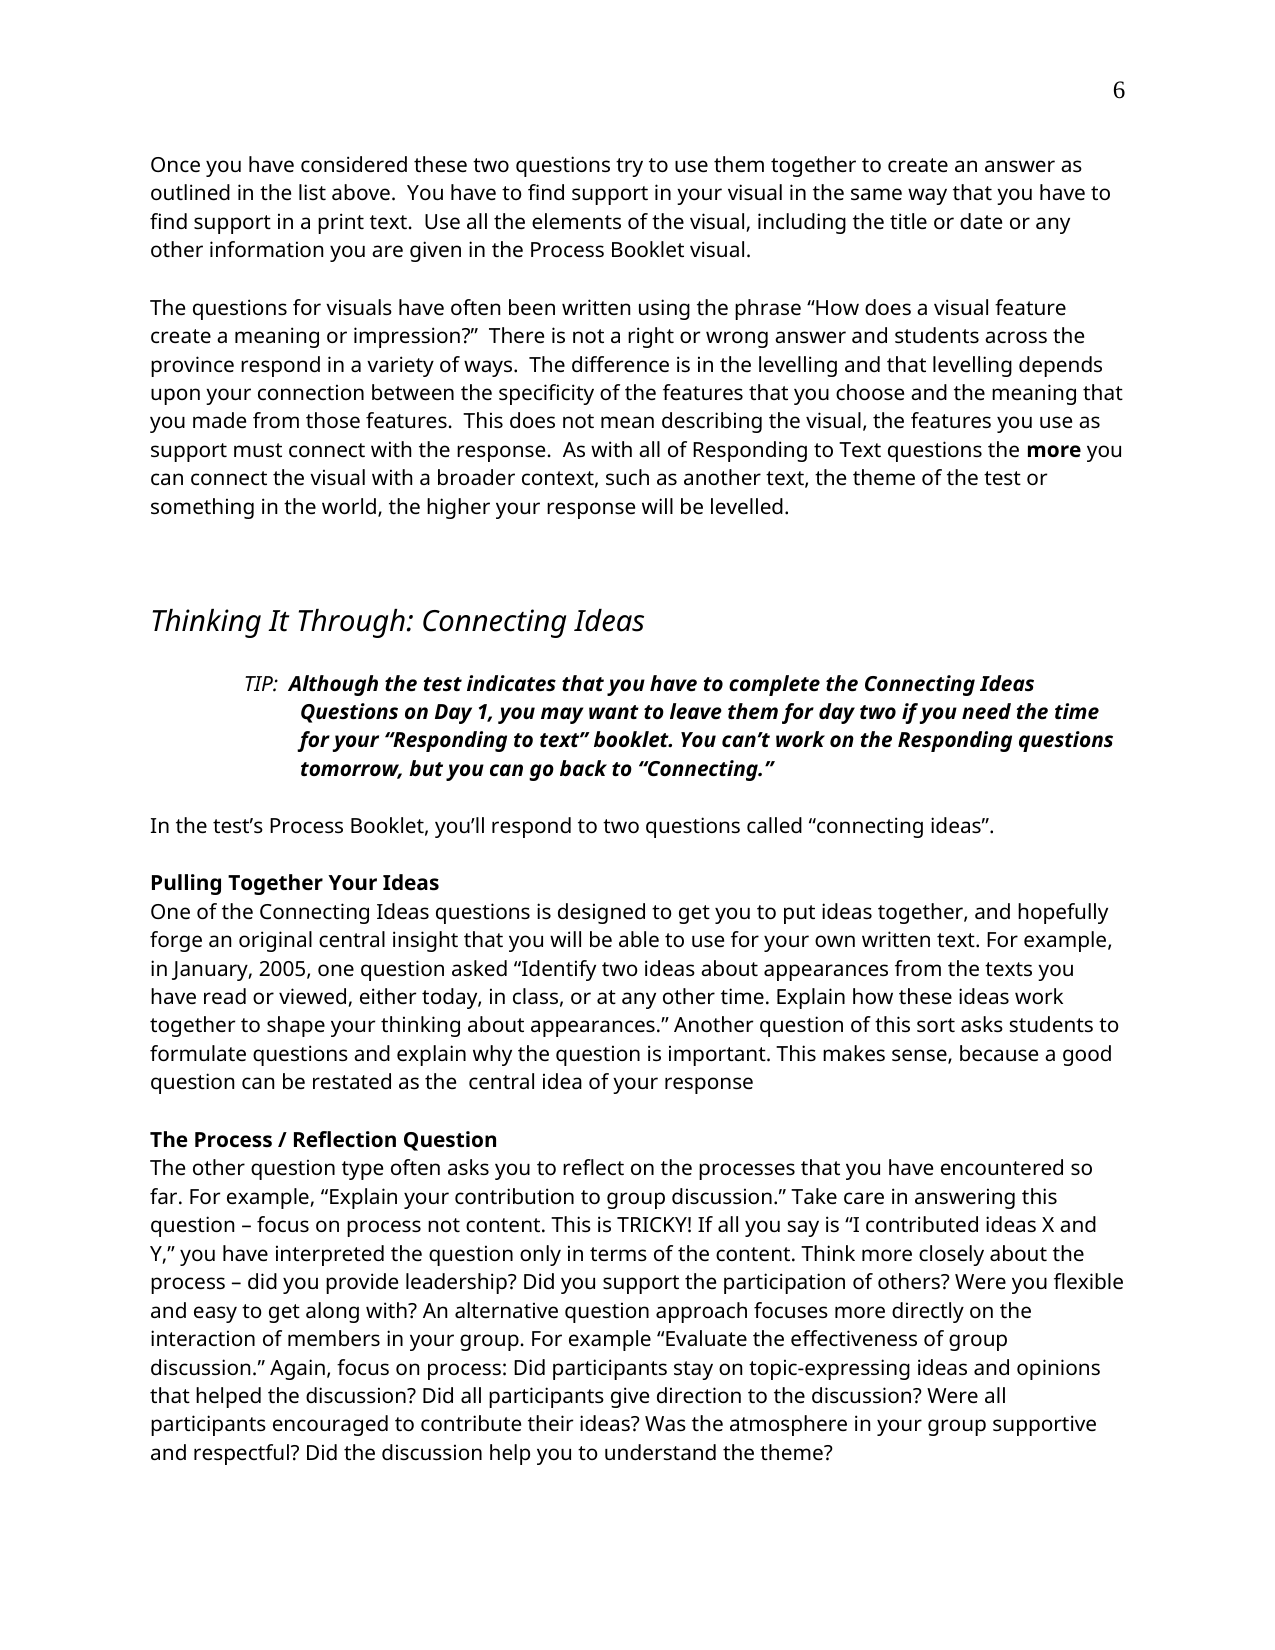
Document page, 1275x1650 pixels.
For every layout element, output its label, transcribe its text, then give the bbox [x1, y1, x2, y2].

text The Process / Reflection Question The other question type often asks you to reflect on the processes that you have encountered so far. For example, “Explain your contribution to group discussion.” Take care in answering this question – focus on process not content. This is TRICKY! If all you say is “I contributed ideas X and Y,” you have interpreted the question only in terms of the content. Think more closely about the process – did you provide leadership? Did you support the participation of others? Were you flexible and easy to get along with? An alternative question approach focuses more directly on the interaction of members in your group. For example “Evaluate the effectiveness of group discussion.” Again, focus on process: Did participants stay on topic-expressing ideas and opinions that helped the discussion? Did all participants give direction to the discussion? Were all participants encouraged to contribute their ideas? Was the atmosphere in your group supportive and respectful? Did the discussion help you to understand the theme? [150, 1125, 1125, 1466]
text Once you have considered these two questions try to use them together to create an answer as outlined in the list above. You have to find support in your visual in the same way that you have to find support in a print text. Use all the elements of the visual, including the title or date or any other information you are given in the Process Booklet visual. [150, 150, 1125, 264]
text Thinking It Through: Connecting Ideas [150, 600, 1125, 639]
text TIP: Although the test indicates that you have to complete the Connecting Ideas Questions on Day 1, you may want to leave them for day two if you need the time for your “Responding to text” booklet. You can’t work on the Responding questions tomorrow, but you can go back to “Connecting.” [244, 669, 1125, 782]
text In the test’s Process Booklet, you’ll respond to two questions called “connecting ideas”. Pulling Together Your Ideas One of the Connecting Ideas questions is designed to get you to put ideas together, and hopefully forge an original central insight that you will be able to use for your own written text. For example, in January, 2005, one question asked “Identify two ideas about appearances from the texts you have read or viewed, either today, in class, or at any other time. Explain how these ideas work together to shape your thinking about appearances.” Another question of this sort asks students to formulate questions and explain why the question is important. This makes sense, because a good question can be restated as the central idea of your response [150, 812, 1125, 1096]
text The questions for visuals have often been written using the phrase “How does a visual feature create a meaning or impression?” There is not a right or wrong answer and students across the province respond in a variety of ways. The difference is in the levelling and that levelling depends upon your connection between the specificity of the features that you choose and the meaning that you made from those features. This does not mean describing the visual, the features you use as support must connect with the response. As with all of Responding to Text questions the more you can connect the visual with a broader context, such as another text, the theme of the test or something in the world, the higher your response will be levelled. [150, 293, 1125, 520]
